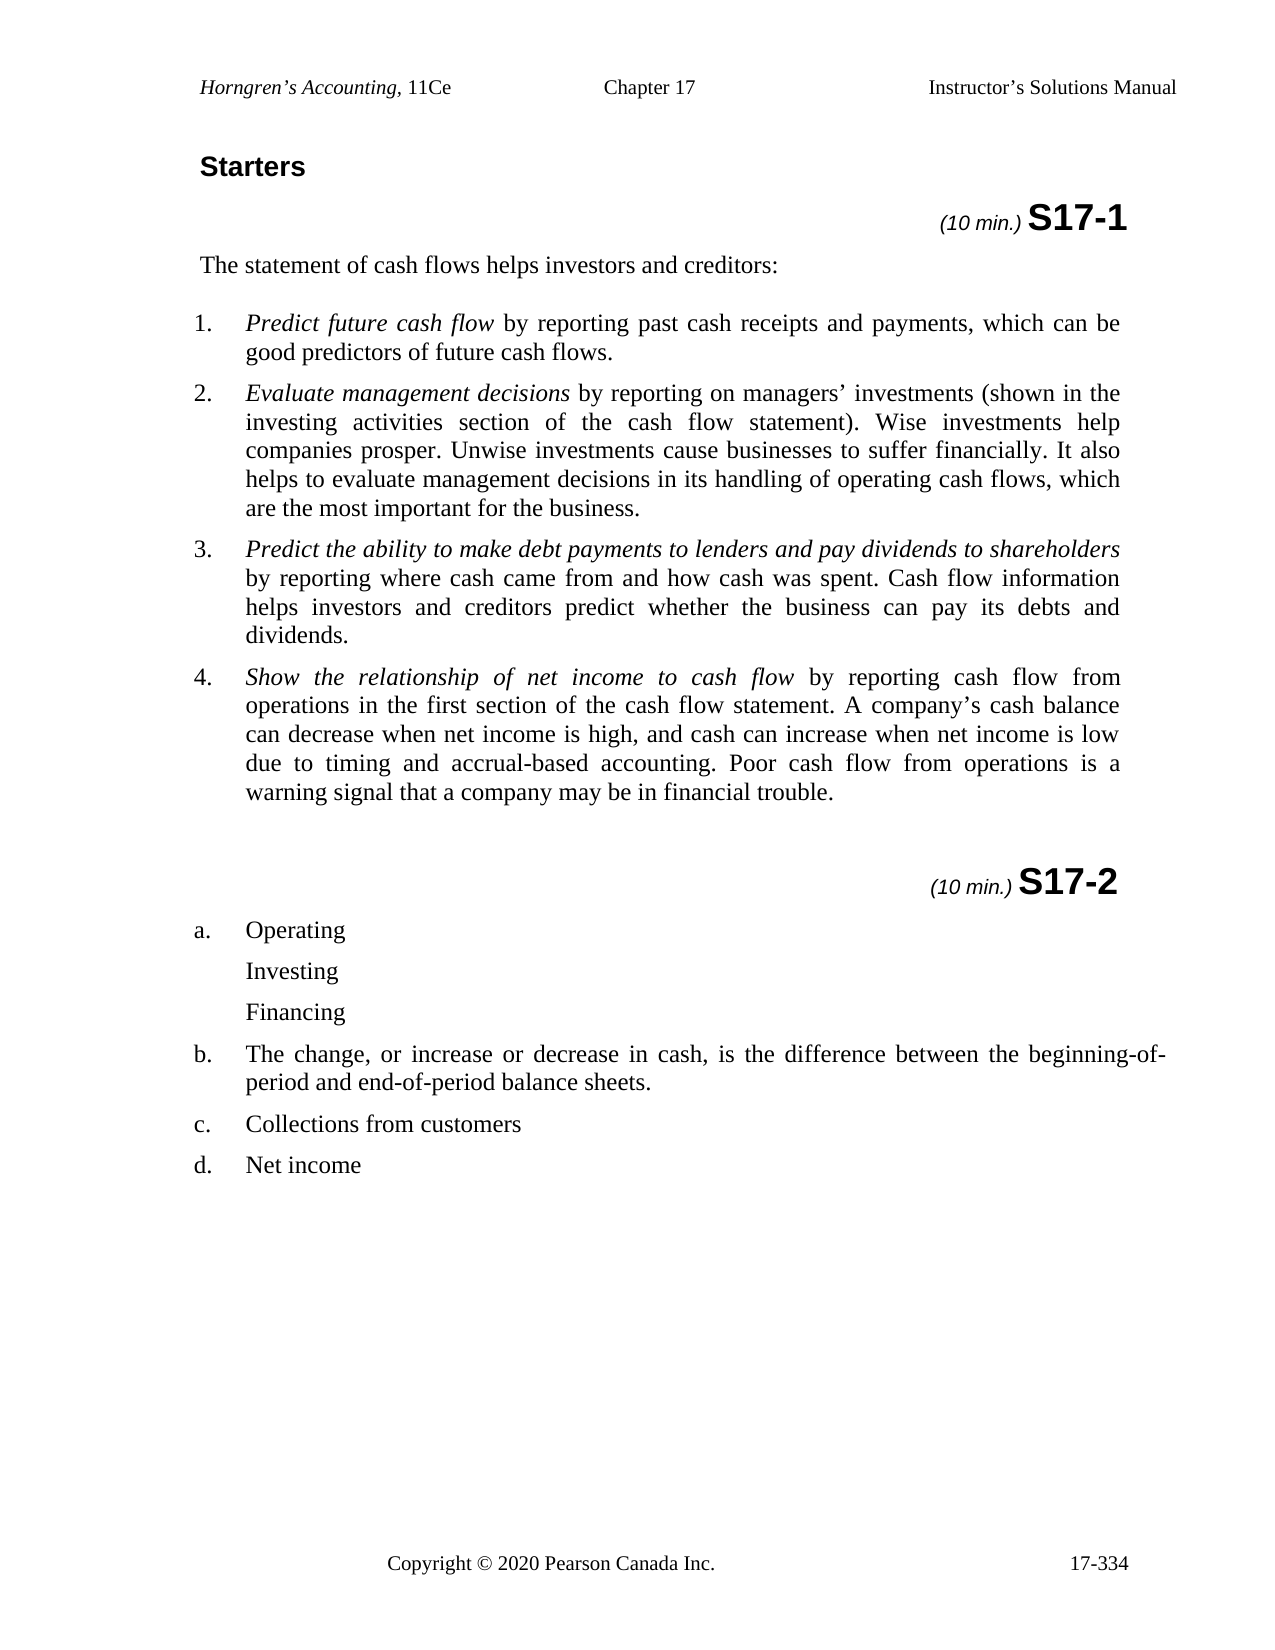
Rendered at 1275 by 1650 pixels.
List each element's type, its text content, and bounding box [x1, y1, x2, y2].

text 1. Predict future cash flow by reporting past cash receipts and payments, which can be good predictors of future cash flows. [194, 308, 1121, 366]
text (10 min.) S17-2 [187, 859, 1177, 902]
text Starters [199, 150, 1127, 182]
text 4. Show the relationship of net income to cash flow by reporting cash flow from operations in the first section of the cash flow statement. A company’s cash balance can decrease when net income is high, and cash can increase when net income is low due to timing and accrual-based accounting. Poor cash flow from operations is a warning signal that a company may be in financial trouble. [194, 662, 1121, 806]
text (10 min.) S17-1 [187, 195, 1177, 238]
text 2. Evaluate management decisions by reporting on managers’ investments (shown in the investing activities section of the cash flow statement). Wise investments help companies prosper. Unwise investments cause businesses to suffer financially. It also helps to evaluate management decisions in its handling of operating cash flows, which are the most important for the business. [194, 378, 1121, 522]
text Financing [194, 997, 1167, 1026]
text d. Net income [194, 1150, 1167, 1179]
text The statement of cash flows helps investors and creditors: [199, 251, 1176, 279]
text b. The change, or increase or decrease in cash, is the difference between the beginning-of-period and end-of-period balance sheets. [194, 1039, 1167, 1096]
text a. Operating [194, 915, 1167, 944]
text Investing [194, 956, 1167, 985]
text 3. Predict the ability to make debt payments to lenders and pay dividends to shareholders by reporting where cash came from and how cash was spent. Cash flow information helps investors and creditors predict whether the business can pay its debts and dividends. [194, 534, 1121, 649]
text c. Collections from customers [194, 1109, 1167, 1137]
